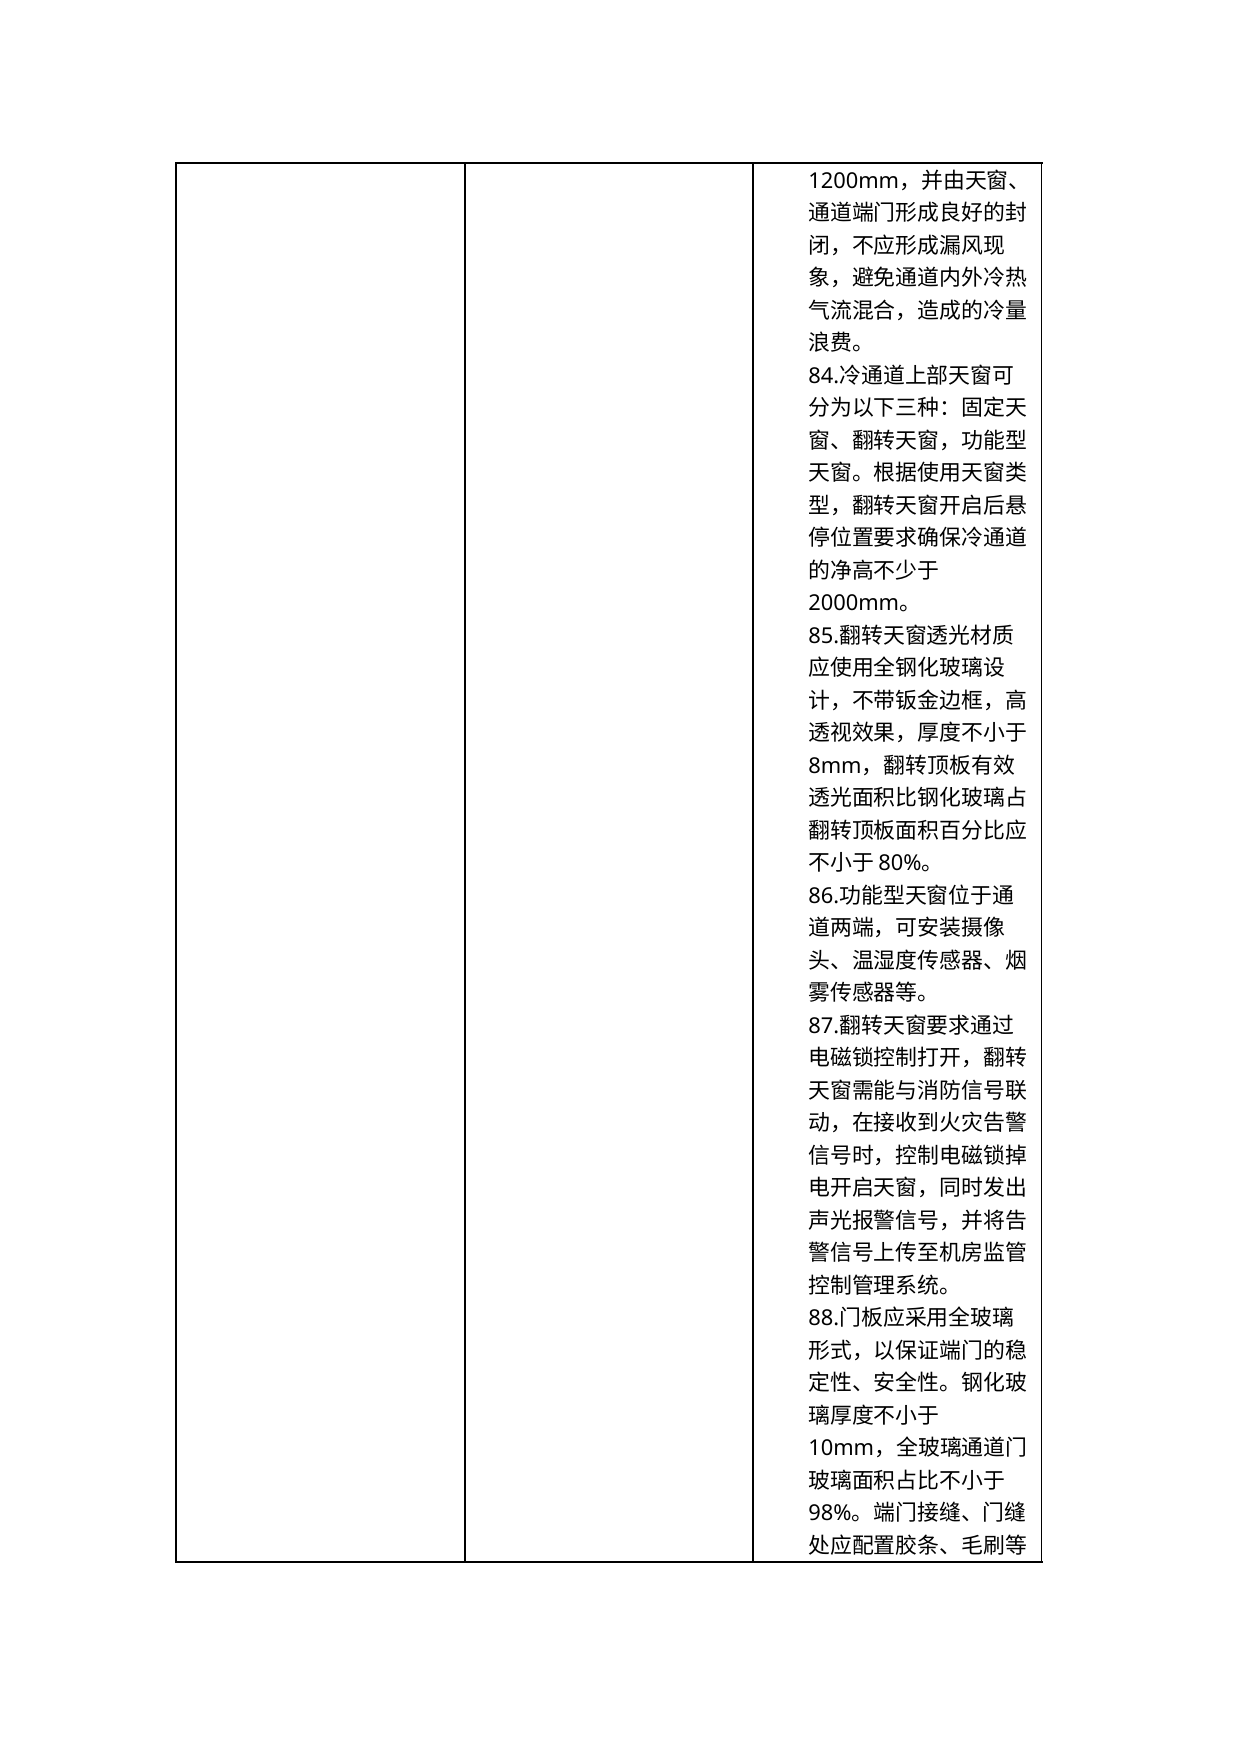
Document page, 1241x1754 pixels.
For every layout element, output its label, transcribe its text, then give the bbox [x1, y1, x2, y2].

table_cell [754, 164, 1041, 1561]
table_cell 1 [177, 164, 464, 1561]
table_cell [466, 164, 752, 1561]
